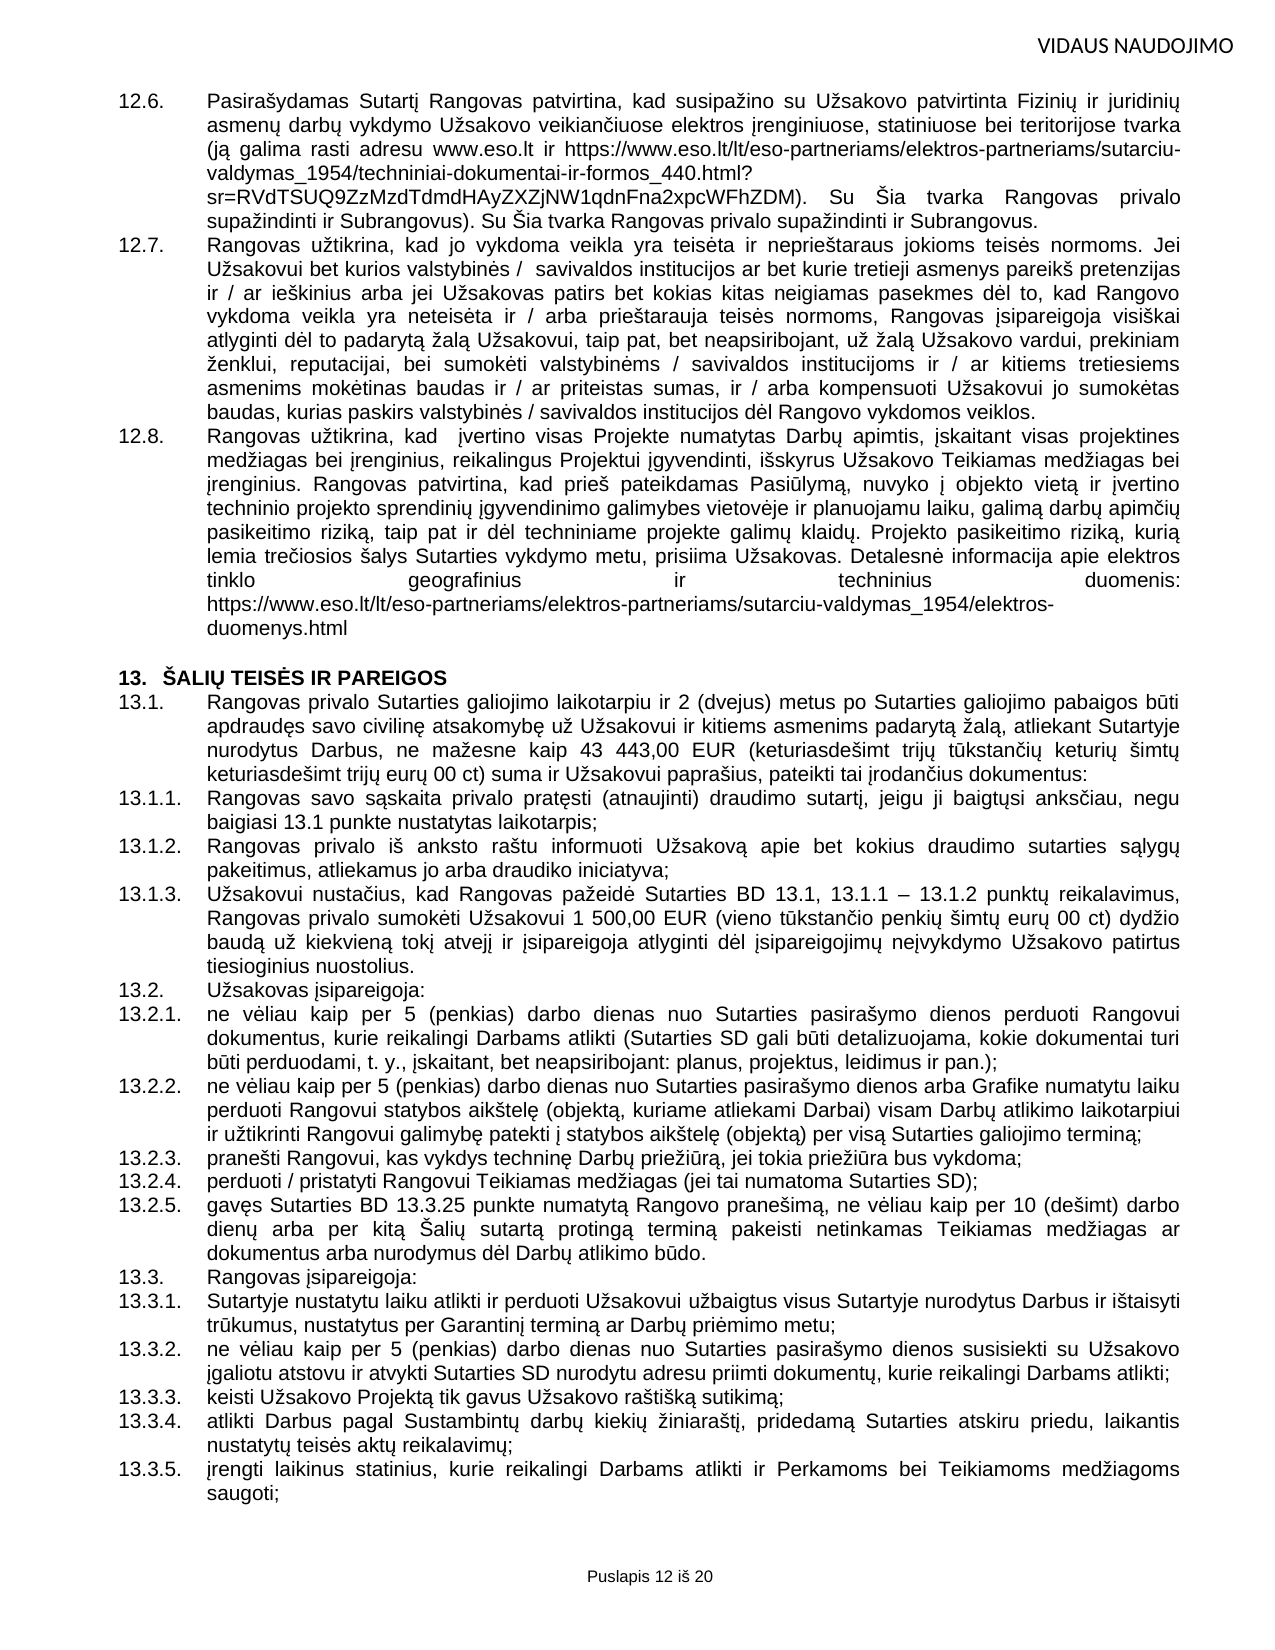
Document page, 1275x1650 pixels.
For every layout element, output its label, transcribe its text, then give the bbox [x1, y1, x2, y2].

list Rangovas užtikrina, kad jo vykdoma veikla yra teisėta ir neprieštaraus jokioms teisės normoms. Jei Užsakovui bet kurios valstybinės / savivaldos institucijos ar bet kurie tretieji asmenys pareikš pretenzijas ir / ar ieškinius arba jei Užsakovas patirs bet kokias kitas neigiamas pasekmes dėl to, kad Rangovo vykdoma veikla yra neteisėta ir / arba prieštarauja teisės normoms, Rangovas įsipareigoja visiškai atlyginti dėl to padarytą žalą Užsakovui, taip pat, bet neapsiribojant, už žalą Užsakovo vardui, prekiniam ženklui, reputacijai, bei sumokėti valstybinėms / savivaldos institucijoms ir / ar kitiems tretiesiems asmenims mokėtinas baudas ir / ar priteistas sumas, ir / arba kompensuoti Užsakovui jo sumokėtas baudas, kurias paskirs valstybinės / savivaldos institucijos dėl Rangovo vykdomos veiklos. [118, 232, 1181, 424]
list Užsakovui nustačius, kad Rangovas pažeidė Sutarties BD 13.1, 13.1.1 – 13.1.2 punktų reikalavimus, Rangovas privalo sumokėti Užsakovui 1 500,00 EUR (vieno tūkstančio penkių šimtų eurų 00 ct) dydžio baudą už kiekvieną tokį atvejį ir įsipareigoja atlyginti dėl įsipareigojimų neįvykdymo Užsakovo patirtus tiesioginius nuostolius. [118, 882, 1181, 978]
list keisti Užsakovo Projektą tik gavus Užsakovo raštišką sutikimą; [118, 1385, 1181, 1409]
list ne vėliau kaip per 5 (penkias) darbo dienas nuo Sutarties pasirašymo dienos susisiekti su Užsakovo įgaliotu atstovu ir atvykti Sutarties SD nurodytu adresu priimti dokumentų, kurie reikalingi Darbams atlikti; [118, 1337, 1181, 1385]
list Rangovas privalo Sutarties galiojimo laikotarpiu ir 2 (dvejus) metus po Sutarties galiojimo pabaigos būti apdraudęs savo civilinę atsakomybę už Užsakovui ir kitiems asmenims padarytą žalą, atliekant Sutartyje nurodytus Darbus, ne mažesne kaip 43 443,00 EUR (keturiasdešimt trijų tūkstančių keturių šimtų keturiasdešimt trijų eurų 00 ct) suma ir Užsakovui paprašius, pateikti tai įrodančius dokumentus: [118, 690, 1181, 786]
list atlikti Darbus pagal Sustambintų darbų kiekių žiniaraštį, pridedamą Sutarties atskiru priedu, laikantis nustatytų teisės aktų reikalavimų; [118, 1409, 1181, 1457]
list gavęs Sutarties BD 13.3.25 punkte numatytą Rangovo pranešimą, ne vėliau kaip per 10 (dešimt) darbo dienų arba per kitą Šalių sutartą protingą terminą pakeisti netinkamas Teikiamas medžiagas ar dokumentus arba nurodymus dėl Darbų atlikimo būdo. [118, 1193, 1181, 1265]
list Rangovas užtikrina, kad įvertino visas Projekte numatytas Darbų apimtis, įskaitant visas projektines medžiagas bei įrenginius, reikalingus Projektui įgyvendinti, išskyrus Užsakovo Teikiamas medžiagas bei įrenginius. Rangovas patvirtina, kad prieš pateikdamas Pasiūlymą, nuvyko į objekto vietą ir įvertino techninio projekto sprendinių įgyvendinimo galimybes vietovėje ir planuojamu laiku, galimą darbų apimčių pasikeitimo riziką, taip pat ir dėl techniniame projekte galimų klaidų. Projekto pasikeitimo riziką, kurią lemia trečiosios šalys Sutarties vykdymo metu, prisiima Užsakovas. Detalesnė informacija apie elektros tinklo geografinius ir techninius duomenis: https://www.eso.lt/lt/eso-partneriams/elektros-partneriams/sutarciu-valdymas_1954/elektros-duomenys.html [118, 424, 1181, 640]
list ne vėliau kaip per 5 (penkias) darbo dienas nuo Sutarties pasirašymo dienos arba Grafike numatytu laiku perduoti Rangovui statybos aikštelę (objektą, kuriame atliekami Darbai) visam Darbų atlikimo laikotarpiui ir užtikrinti Rangovui galimybę patekti į statybos aikštelę (objektą) per visą Sutarties galiojimo terminą; [118, 1073, 1181, 1145]
list ŠALIŲ TEISĖS IR PAREIGOS [118, 666, 1181, 690]
list Rangovas privalo iš anksto raštu informuoti Užsakovą apie bet kokius draudimo sutarties sąlygų pakeitimus, atliekamus jo arba draudiko iniciatyva; [118, 834, 1181, 882]
list Rangovas savo sąskaita privalo pratęsti (atnaujinti) draudimo sutartį, jeigu ji baigtųsi anksčiau, negu baigiasi 13.1 punkte nustatytas laikotarpis; [118, 786, 1181, 834]
list perduoti / pristatyti Rangovui Teikiamas medžiagas (jei tai numatoma Sutarties SD); [118, 1169, 1181, 1193]
list Pasirašydamas Sutartį Rangovas patvirtina, kad susipažino su Užsakovo patvirtinta Fizinių ir juridinių asmenų darbų vykdymo Užsakovo veikiančiuose elektros įrenginiuose, statiniuose bei teritorijose tvarka (ją galima rasti adresu www.eso.lt ir https://www.eso.lt/lt/eso-partneriams/elektros-partneriams/sutarciu-valdymas_1954/techniniai-dokumentai-ir-formos_440.html?sr=RVdTSUQ9ZzMzdTdmdHAyZXZjNW1qdnFna2xpcWFhZDM). Su Šia tvarka Rangovas privalo supažindinti ir Subrangovus). Su Šia tvarka Rangovas privalo supažindinti ir Subrangovus. [118, 89, 1181, 232]
list ne vėliau kaip per 5 (penkias) darbo dienas nuo Sutarties pasirašymo dienos perduoti Rangovui dokumentus, kurie reikalingi Darbams atlikti (Sutarties SD gali būti detalizuojama, kokie dokumentai turi būti perduodami, t. y., įskaitant, bet neapsiribojant: planus, projektus, leidimus ir pan.); [118, 1002, 1181, 1073]
list pranešti Rangovui, kas vykdys techninę Darbų priežiūrą, jei tokia priežiūra bus vykdoma; [118, 1145, 1181, 1169]
list Užsakovas įsipareigoja: [118, 978, 1181, 1002]
list Rangovas įsipareigoja: [118, 1265, 1181, 1289]
list Sutartyje nustatytu laiku atlikti ir perduoti Užsakovui užbaigtus visus Sutartyje nurodytus Darbus ir ištaisyti trūkumus, nustatytus per Garantinį terminą ar Darbų priėmimo metu; [118, 1289, 1181, 1337]
list įrengti laikinus statinius, kurie reikalingi Darbams atlikti ir Perkamoms bei Teikiamoms medžiagoms saugoti; [118, 1457, 1181, 1505]
